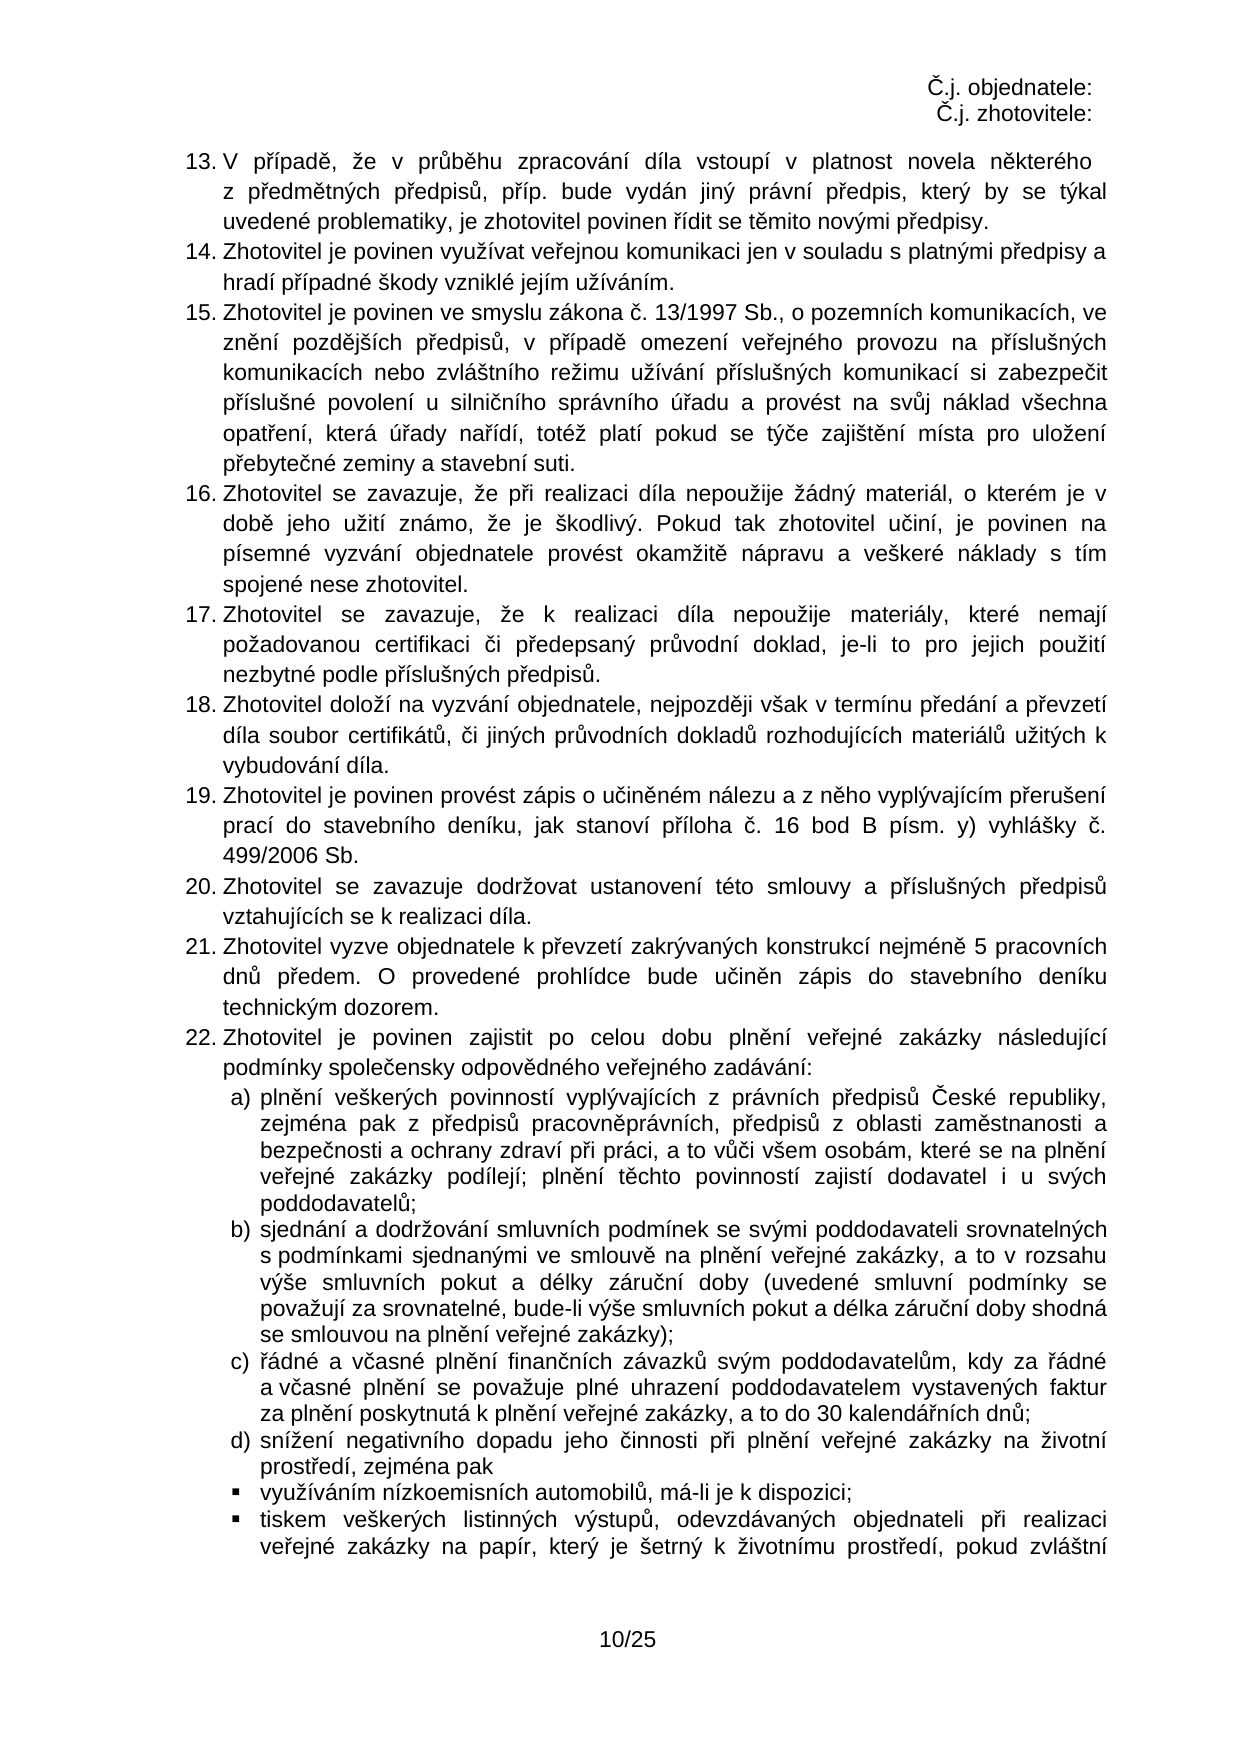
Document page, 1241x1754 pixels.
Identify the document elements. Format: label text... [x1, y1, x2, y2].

list řádné a včasné plnění finančních závazků svým poddodavatelům, kdy za řádné a včasné plnění se považuje plné uhrazení poddodavatelem vystavených faktur za plnění poskytnutá k plnění veřejné zakázky, a to do 30 kalendářních dnů; [230, 1348, 1107, 1427]
list Zhotovitel se zavazuje, že k realizaci díla nepoužije materiály, které nemají požadovanou certifikaci či předepsaný průvodní doklad, je-li to pro jejich použití nezbytné podle příslušných předpisů. [185, 601, 1107, 687]
list Zhotovitel se zavazuje dodržovat ustanovení této smlouvy a příslušných předpisů vztahujících se k realizaci díla. [185, 873, 1107, 929]
list Zhotovitel je povinen zajistit po celou dobu plnění veřejné zakázky následující podmínky společensky odpovědného veřejného zadávání: [185, 1024, 1107, 1080]
list Zhotovitel je povinen využívat veřejnou komunikaci jen v souladu s platnými předpisy a hradí případné škody vzniklé jejím užíváním. [185, 238, 1107, 295]
list Zhotovitel doloží na vyzvání objednatele, nejpozději však v termínu předání a převzetí díla soubor certifikátů, či jiných průvodních dokladů rozhodujících materiálů užitých k vybudování díla. [185, 691, 1107, 778]
list využíváním nízkoemisních automobilů, má-li je k dispozici; [230, 1479, 1107, 1506]
list sjednání a dodržování smluvních podmínek se svými poddodavateli srovnatelných s podmínkami sjednanými ve smlouvě na plnění veřejné zakázky, a to v rozsahu výše smluvních pokut a délky záruční doby (uvedené smluvní podmínky se považují za srovnatelné, bude-li výše smluvních pokut a délka záruční doby shodná se smlouvou na plnění veřejné zakázky); [230, 1216, 1107, 1348]
list plnění veškerých povinností vyplývajících z právních předpisů České republiky, zejména pak z předpisů pracovněprávních, předpisů z oblasti zaměstnanosti a bezpečnosti a ochrany zdraví při práci, a to vůči všem osobám, které se na plnění veřejné zakázky podílejí; plnění těchto povinností zajistí dodavatel i u svých poddodavatelů; [230, 1084, 1107, 1216]
list Zhotovitel je povinen provést zápis o učiněném nálezu a z něho vyplývajícím přerušení prací do stavebního deníku, jak stanoví příloha č. 16 bod B písm. y) vyhlášky č. 499/2006 Sb. [185, 782, 1107, 869]
list V případě, že v průběhu zpracování díla vstoupí v platnost novela některého z předmětných předpisů, příp. bude vydán jiný právní předpis, který by se týkal uvedené problematiky, je zhotovitel povinen řídit se těmito novými předpisy. [185, 148, 1107, 234]
list Zhotovitel je povinen ve smyslu zákona č. 13/1997 Sb., o pozemních komunikacích, ve znění pozdějších předpisů, v případě omezení veřejného provozu na příslušných komunikacích nebo zvláštního režimu užívání příslušných komunikací si zabezpečit příslušné povolení u silničního správního úřadu a provést na svůj náklad všechna opatření, která úřady nařídí, totéž platí pokud se týče zajištění místa pro uložení přebytečné zeminy a stavební suti. [185, 299, 1107, 476]
list snížení negativního dopadu jeho činnosti při plnění veřejné zakázky na životní prostředí, zejména pak [230, 1427, 1107, 1479]
list Zhotovitel vyzve objednatele k převzetí zakrývaných konstrukcí nejméně 5 pracovních dnů předem. O provedené prohlídce bude učiněn zápis do stavebního deníku technickým dozorem. [185, 933, 1107, 1020]
list Zhotovitel se zavazuje, že při realizaci díla nepoužije žádný materiál, o kterém je v době jeho užití známo, že je škodlivý. Pokud tak zhotovitel učiní, je povinen na písemné vyzvání objednatele provést okamžitě nápravu a veškeré náklady s tím spojené nese zhotovitel. [185, 480, 1107, 597]
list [230, 1506, 1107, 1560]
